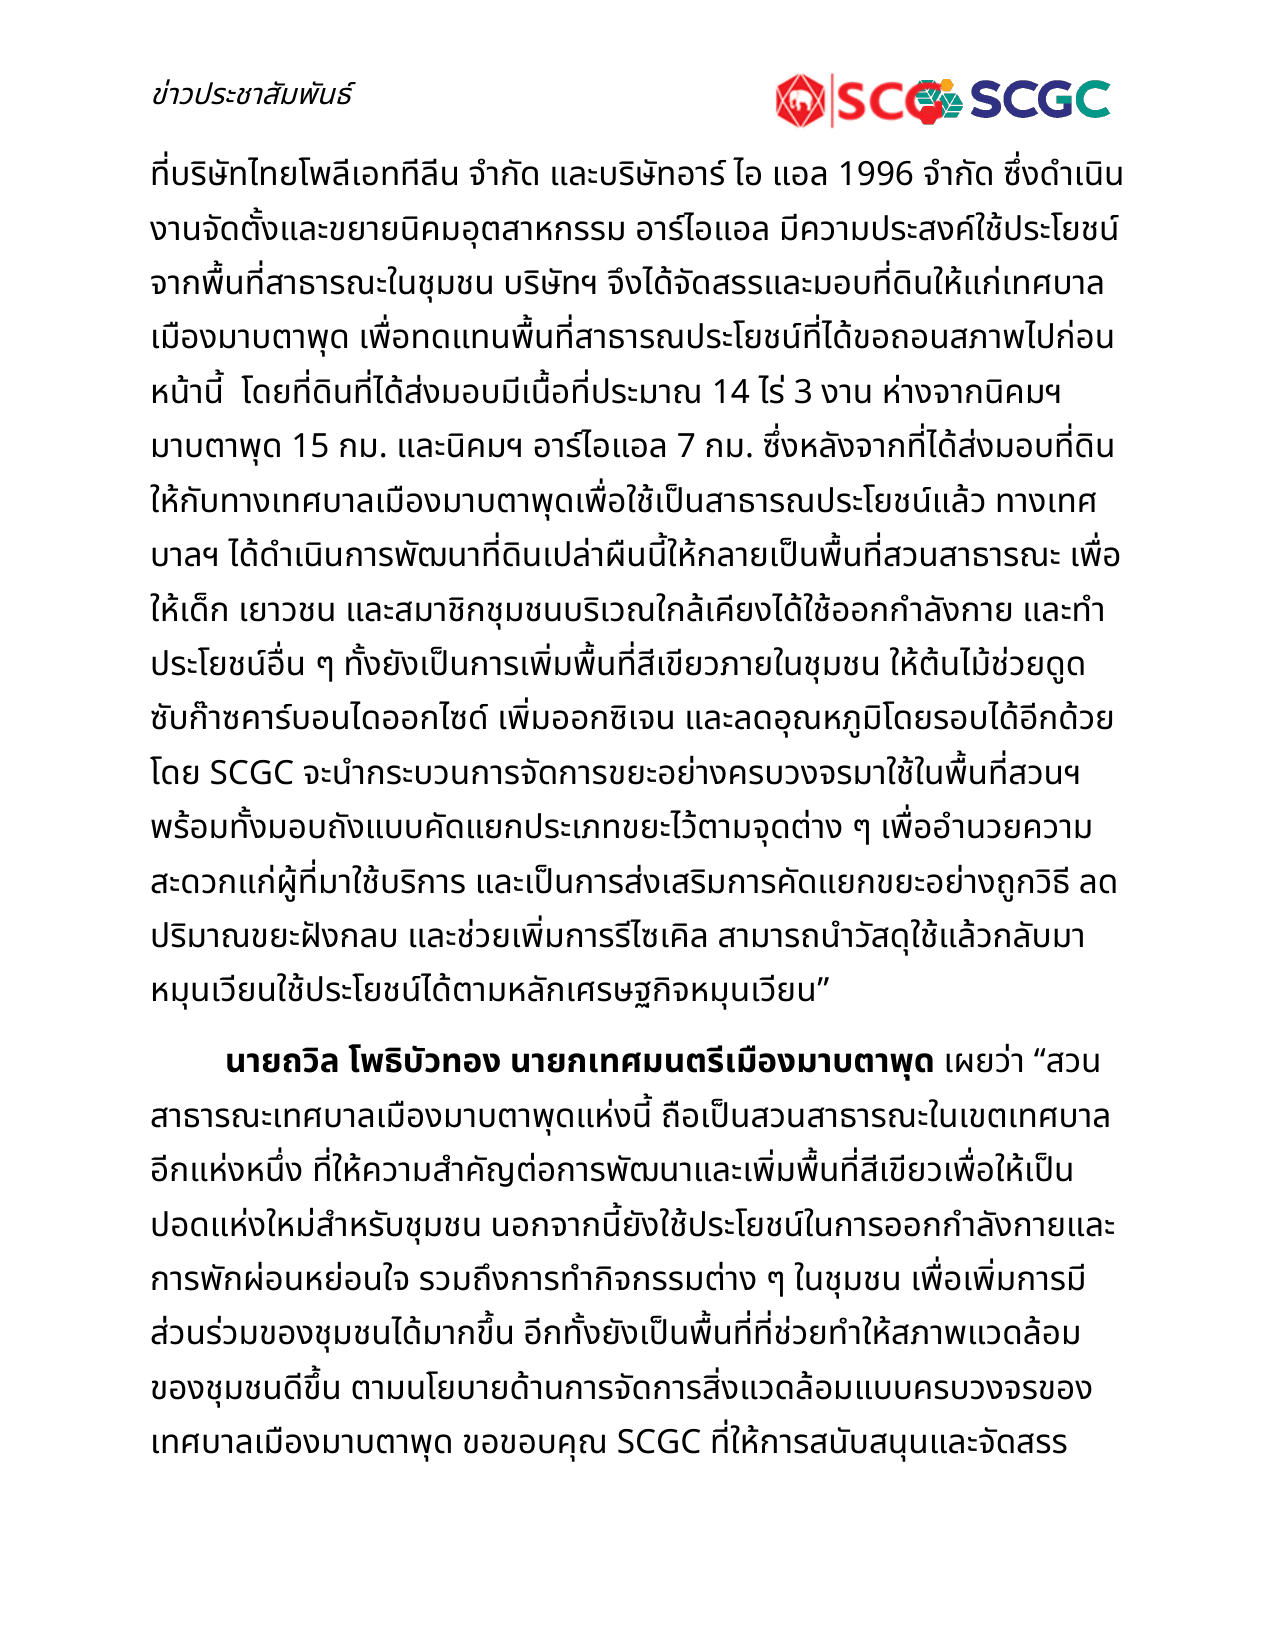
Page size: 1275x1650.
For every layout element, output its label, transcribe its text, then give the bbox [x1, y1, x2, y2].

picture [775, 62, 1125, 141]
